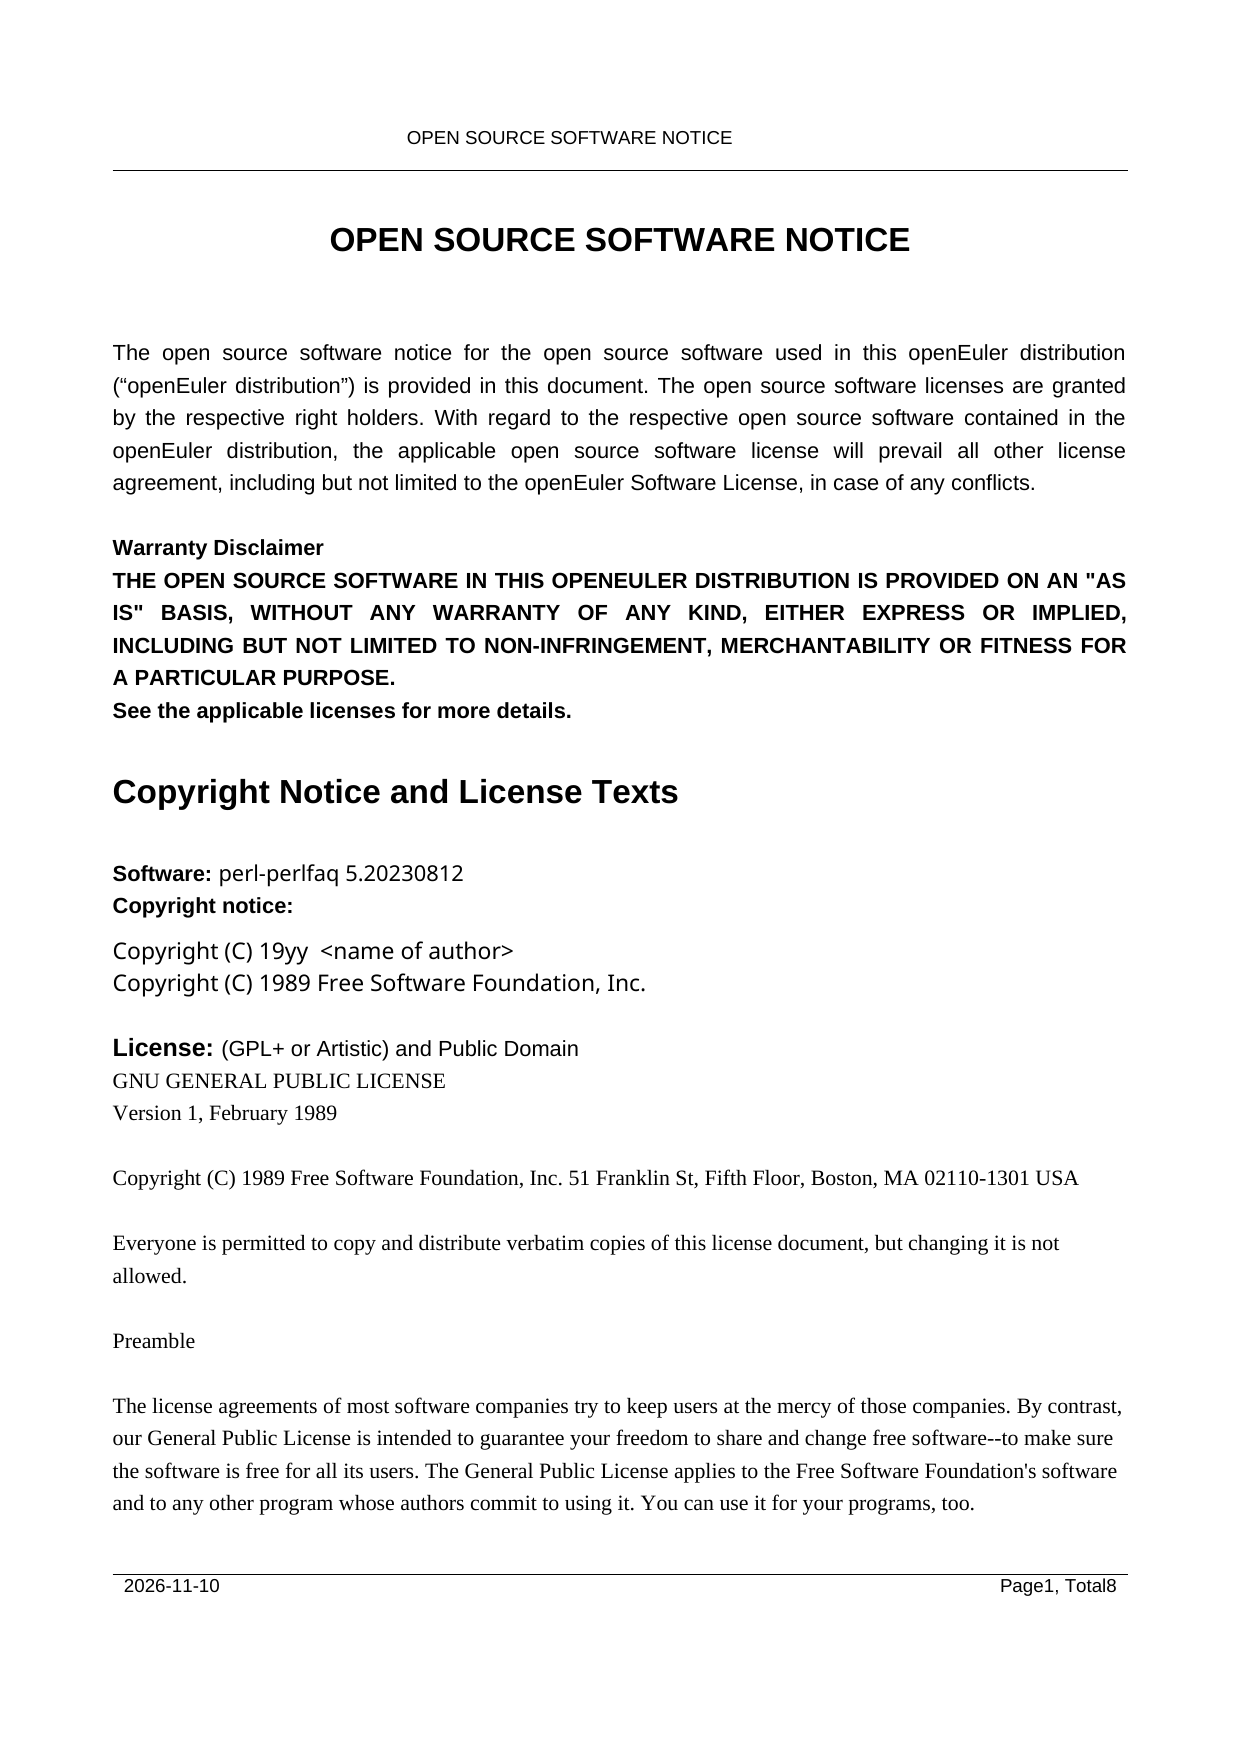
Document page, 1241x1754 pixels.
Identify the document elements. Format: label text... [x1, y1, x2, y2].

text The open source software notice for the open source software used in this openEuler distribution (“openEuler distribution”) is provided in this document. The open source software licenses are granted by the respective right holders. With regard to the respective open source software contained in the openEuler distribution, the applicable open source software license will prevail all other license agreement, including but not limited to the openEuler Software License, in case of any conflicts. [112, 336, 1128, 499]
title Software: perl-perlfaq 5.20230812 [112, 856, 1128, 889]
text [112, 1064, 1128, 1519]
text Copyright Notice and License Texts [112, 759, 1128, 824]
text OPEN SOURCE SOFTWARE NOTICE [112, 206, 1128, 271]
text License: (GPL+ or Artistic) and Public Domain [112, 1031, 1128, 1064]
text THE OPEN SOURCE SOFTWARE IN THIS OPENEULER DISTRIBUTION IS PROVIDED ON AN "AS IS" BASIS, WITHOUT ANY WARRANTY OF ANY KIND, EITHER EXPRESS OR IMPLIED, INCLUDING BUT NOT LIMITED TO NON-INFRINGEMENT, MERCHANTABILITY OR FITNESS FOR A PARTICULAR PURPOSE. See the applicable licenses for more details. [112, 564, 1128, 726]
text Copyright (C) 19yy <name of author> Copyright (C) 1989 Free Software Foundation, Inc. [112, 934, 1128, 1031]
text Warranty Disclaimer [112, 531, 1128, 564]
text Copyright notice: [112, 889, 1128, 921]
